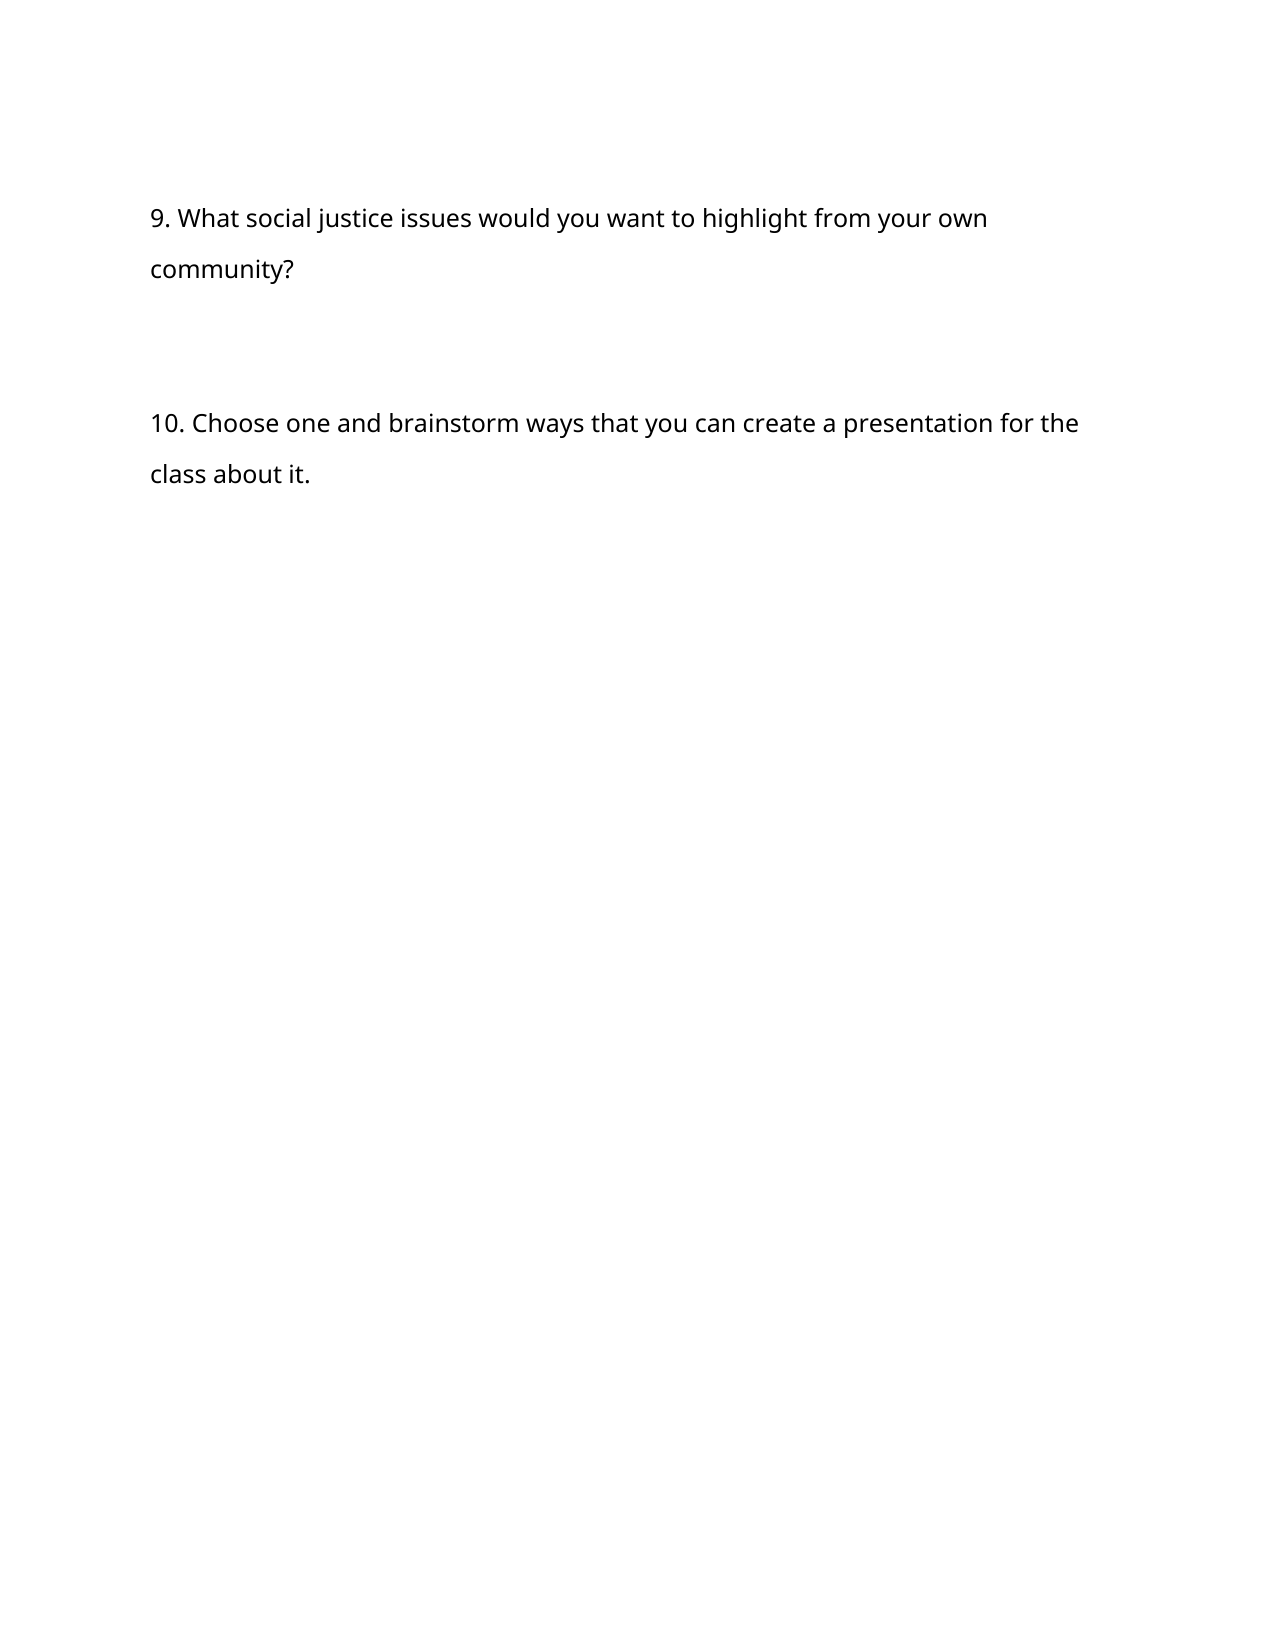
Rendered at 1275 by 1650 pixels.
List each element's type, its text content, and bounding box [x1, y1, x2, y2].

text 9. What social justice issues would you want to highlight from your own community? [150, 201, 1125, 286]
text 10. Choose one and brainstorm ways that you can create a presentation for the class about it. [150, 405, 1125, 490]
